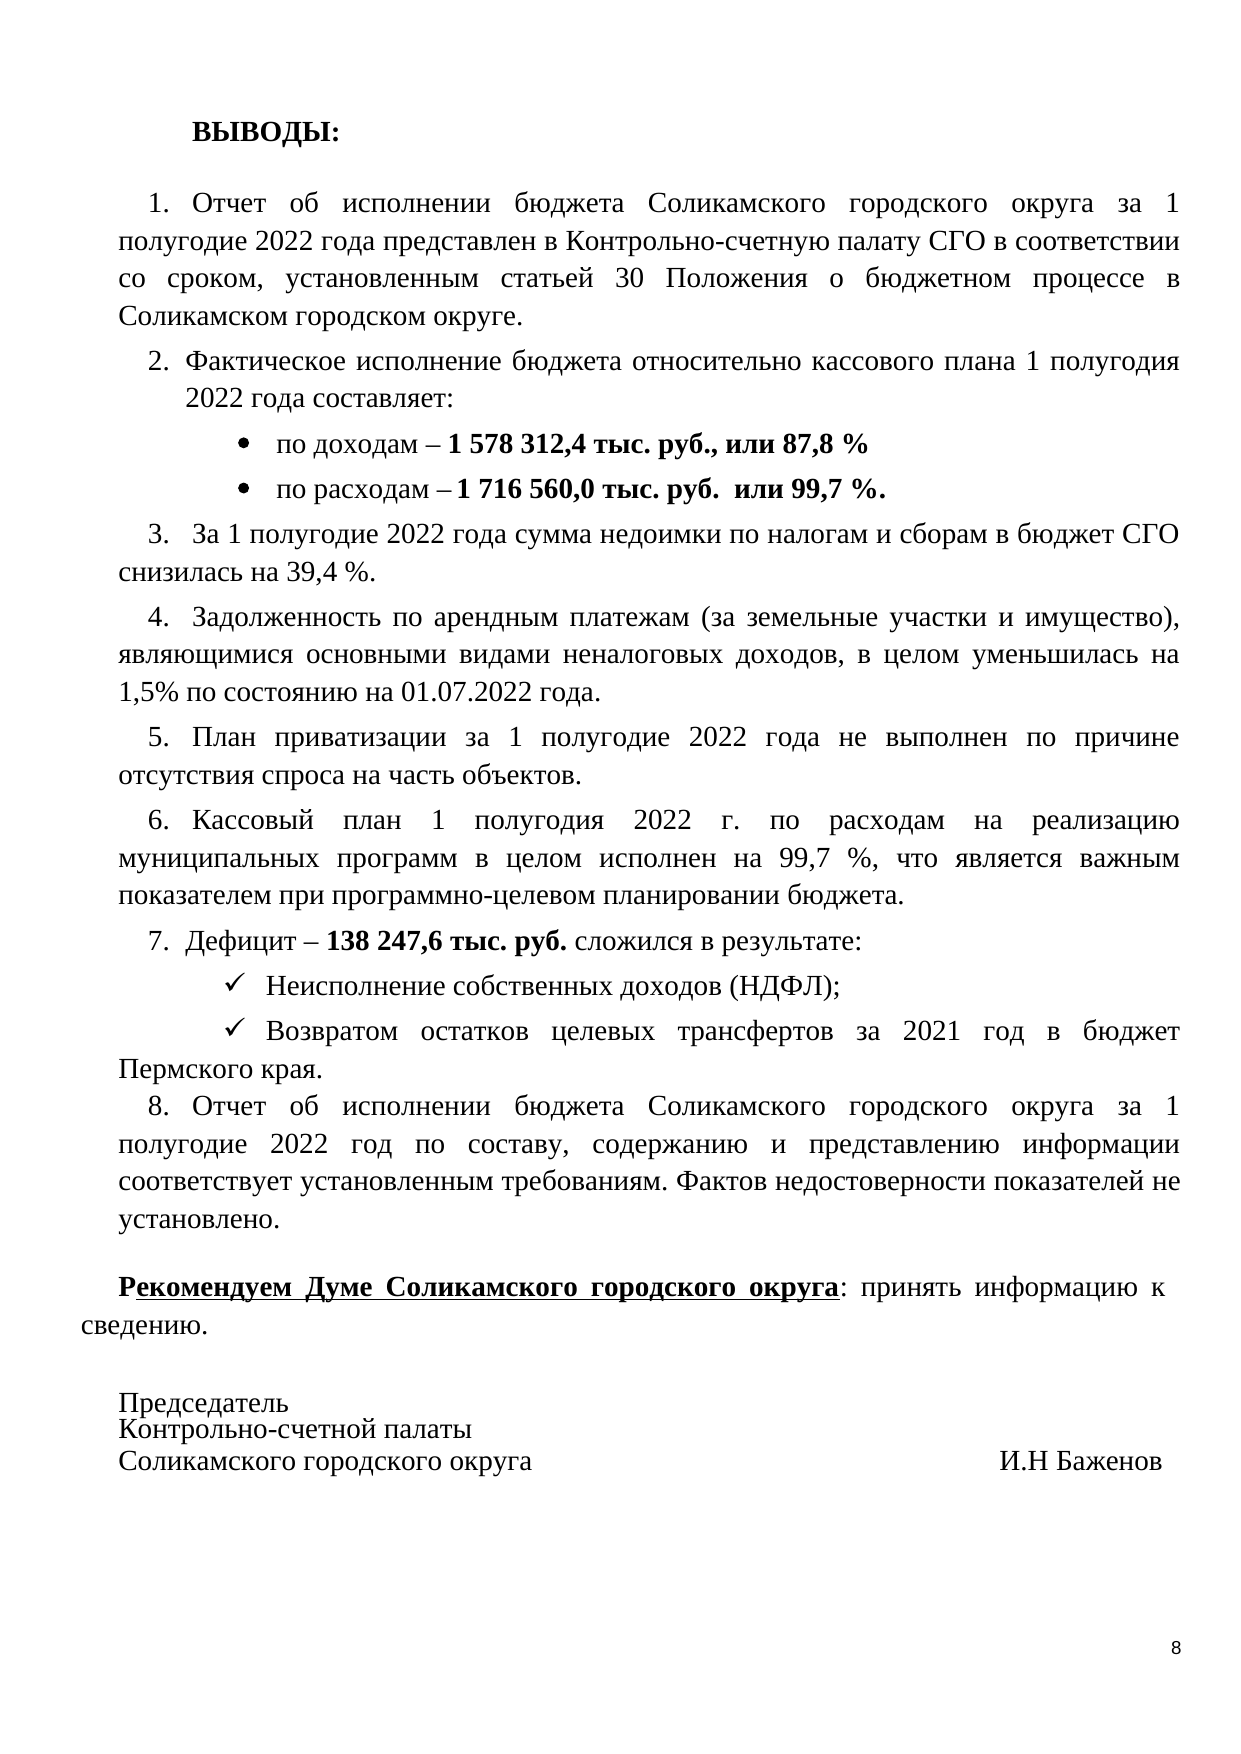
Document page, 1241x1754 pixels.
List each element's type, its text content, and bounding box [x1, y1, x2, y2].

list по доходам – 1 578 312,4 тыс. руб., или 87,8 % [238, 423, 1181, 461]
text ВЫВОДЫ: [118, 111, 1181, 149]
text Председатель [118, 1385, 1181, 1418]
list Отчет об исполнении бюджета Соликамского городского округа за 1 полугодие 2022 года представлен в Контрольно-счетную палату СГО в соответствии со сроком, установленным статьей 30 Положения о бюджетном процессе в Соликамском городском округе. [118, 182, 1181, 332]
list Задолженность по арендным платежам (за земельные участки и имущество), являющимися основными видами неналоговых доходов, в целом уменьшилась на 1,5% по состоянию на 01.07.2022 года. [118, 596, 1181, 709]
list За 1 полугодие 2022 года сумма недоимки по налогам и сборам в бюджет СГО снизилась на 39,4 %. [118, 514, 1181, 589]
text Соликамского городского округа И.Н Баженов [118, 1443, 1181, 1477]
list Кассовый план 1 полугодия 2022 г. по расходам на реализацию муниципальных программ в целом исполнен на 99,7 %, что является важным показателем при программно-целевом планировании бюджета. [118, 799, 1181, 912]
list Фактическое исполнение бюджета относительно кассового плана 1 полугодия 2022 года составляет: [148, 340, 1181, 415]
list План приватизации за 1 полугодие 2022 года не выполнен по причине отсутствия спроса на часть объектов. [118, 717, 1181, 792]
list по расходам – 1 716 560,0 тыс. руб. или 99,7 %. [238, 468, 1181, 506]
text Контрольно-счетной палаты [118, 1418, 1181, 1443]
list Отчет об исполнении бюджета Соликамского городского округа за 1 полугодие 2022 год по составу, содержанию и представлению информации соответствует установленным требованиям. Фактов недостоверности показателей не установлено. [118, 1086, 1181, 1236]
text Рекомендуем Думе Соликамского городского округа: принять информацию к сведению. [81, 1267, 1166, 1342]
list Неисполнение собственных доходов (НДФЛ); [118, 965, 1181, 1003]
list Дефицит – 138 247,6 тыс. руб. сложился в результате: [148, 920, 1181, 957]
list Возвратом остатков целевых трансфертов за 2021 год в бюджет Пермского края. [118, 1011, 1181, 1086]
